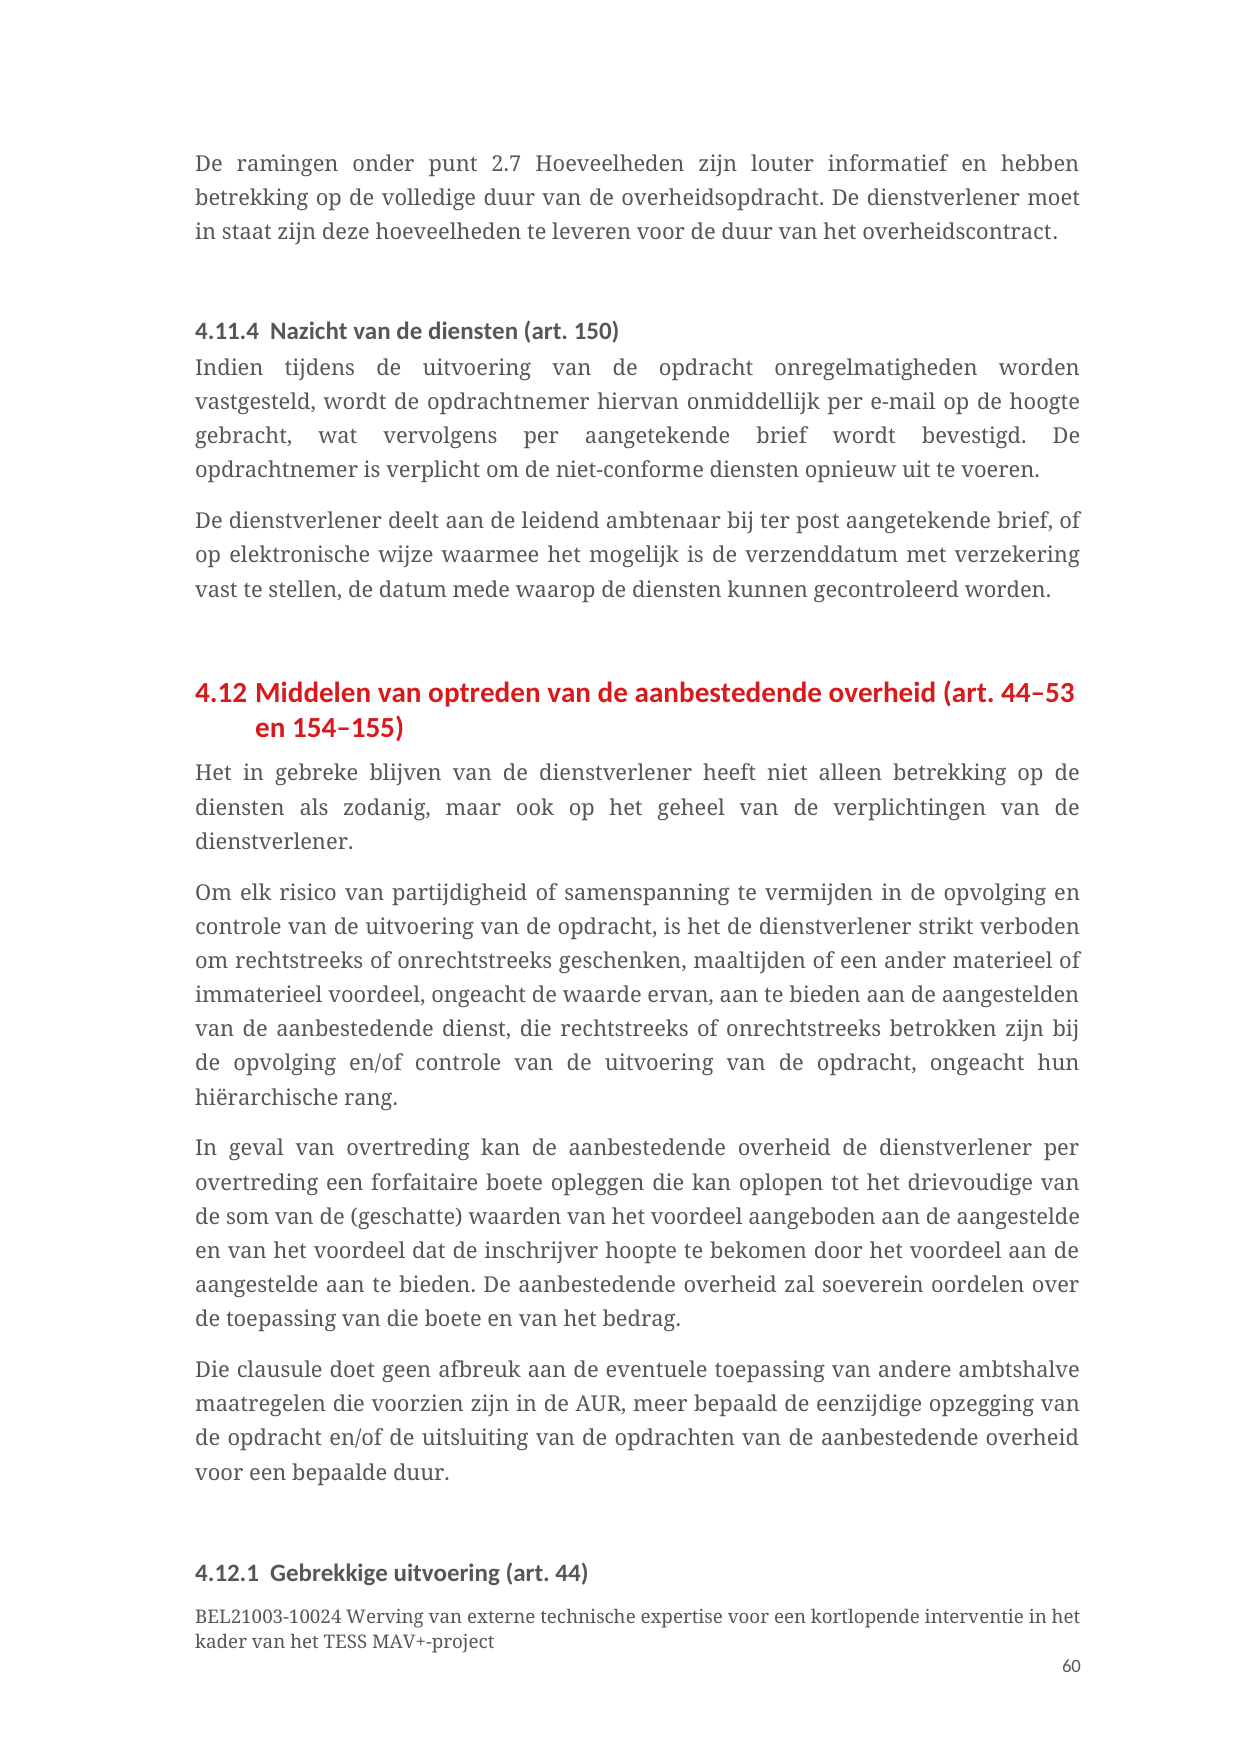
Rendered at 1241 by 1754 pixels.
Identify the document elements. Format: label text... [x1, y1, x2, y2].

text Om elk risico van partijdigheid of samenspanning te vermijden in de opvolging en controle van de uitvoering van de opdracht, is het de dienstverlener strikt verboden om rechtstreeks of onrechtstreeks geschenken, maaltijden of een ander materieel of immaterieel voordeel, ongeacht de waarde ervan, aan te bieden aan de aangestelden van de aanbestedende dienst, die rechtstreeks of onrechtstreeks betrokken zijn bij de opvolging en/of controle van de uitvoering van de opdracht, ongeacht hun hiërarchische rang. [195, 877, 1081, 1111]
text Die clausule doet geen afbreuk aan de eventuele toepassing van andere ambtshalve maatregelen die voorzien zijn in de AUR, meer bepaald de eenzijdige opzegging van de opdracht en/of de uitsluiting van de opdrachten van de aanbestedende overheid voor een bepaalde duur. [195, 1354, 1081, 1486]
subtitle Middelen van optreden van de aanbestedende overheid (art. 44–53 en 154–155) [195, 674, 1081, 745]
text De ramingen onder punt 2.7 Hoeveelheden zijn louter informatief en hebben betrekking op de volledige duur van de overheidsopdracht. De dienstverlener moet in staat zijn deze hoeveelheden te leveren voor de duur van het overheidscontract. [195, 148, 1081, 246]
text In geval van overtreding kan de aanbestedende overheid de dienstverlener per overtreding een forfaitaire boete opleggen die kan oplopen tot het drievoudige van de som van de (geschatte) waarden van het voordeel aangeboden aan de aangestelde en van het voordeel dat de inschrijver hoopte te bekomen door het voordeel aan de aangestelde aan te bieden. De aanbestedende overheid zal soeverein oordelen over de toepassing van die boete en van het bedrag. [195, 1132, 1081, 1333]
text Het in gebreke blijven van de dienstverlener heeft niet alleen betrekking op de diensten als zodanig, maar ook op het geheel van de verplichtingen van de dienstverlener. [195, 757, 1081, 856]
text Indien tijdens de uitvoering van de opdracht onregelmatigheden worden vastgesteld, wordt de opdrachtnemer hiervan onmiddellijk per e-mail op de hoogte gebracht, wat vervolgens per aangetekende brief wordt bevestigd. De opdrachtnemer is verplicht om de niet-conforme diensten opnieuw uit te voeren. [195, 352, 1081, 484]
subtitle Nazicht van de diensten (art. 150) [195, 315, 1081, 346]
text De dienstverlener deelt aan de leidend ambtenaar bij ter post aangetekende brief, of op elektronische wijze waarmee het mogelijk is de verzenddatum met verzekering vast te stellen, de datum mede waarop de diensten kunnen gecontroleerd worden. [195, 505, 1081, 603]
subtitle Gebrekkige uitvoering (art. 44) [195, 1557, 1081, 1587]
